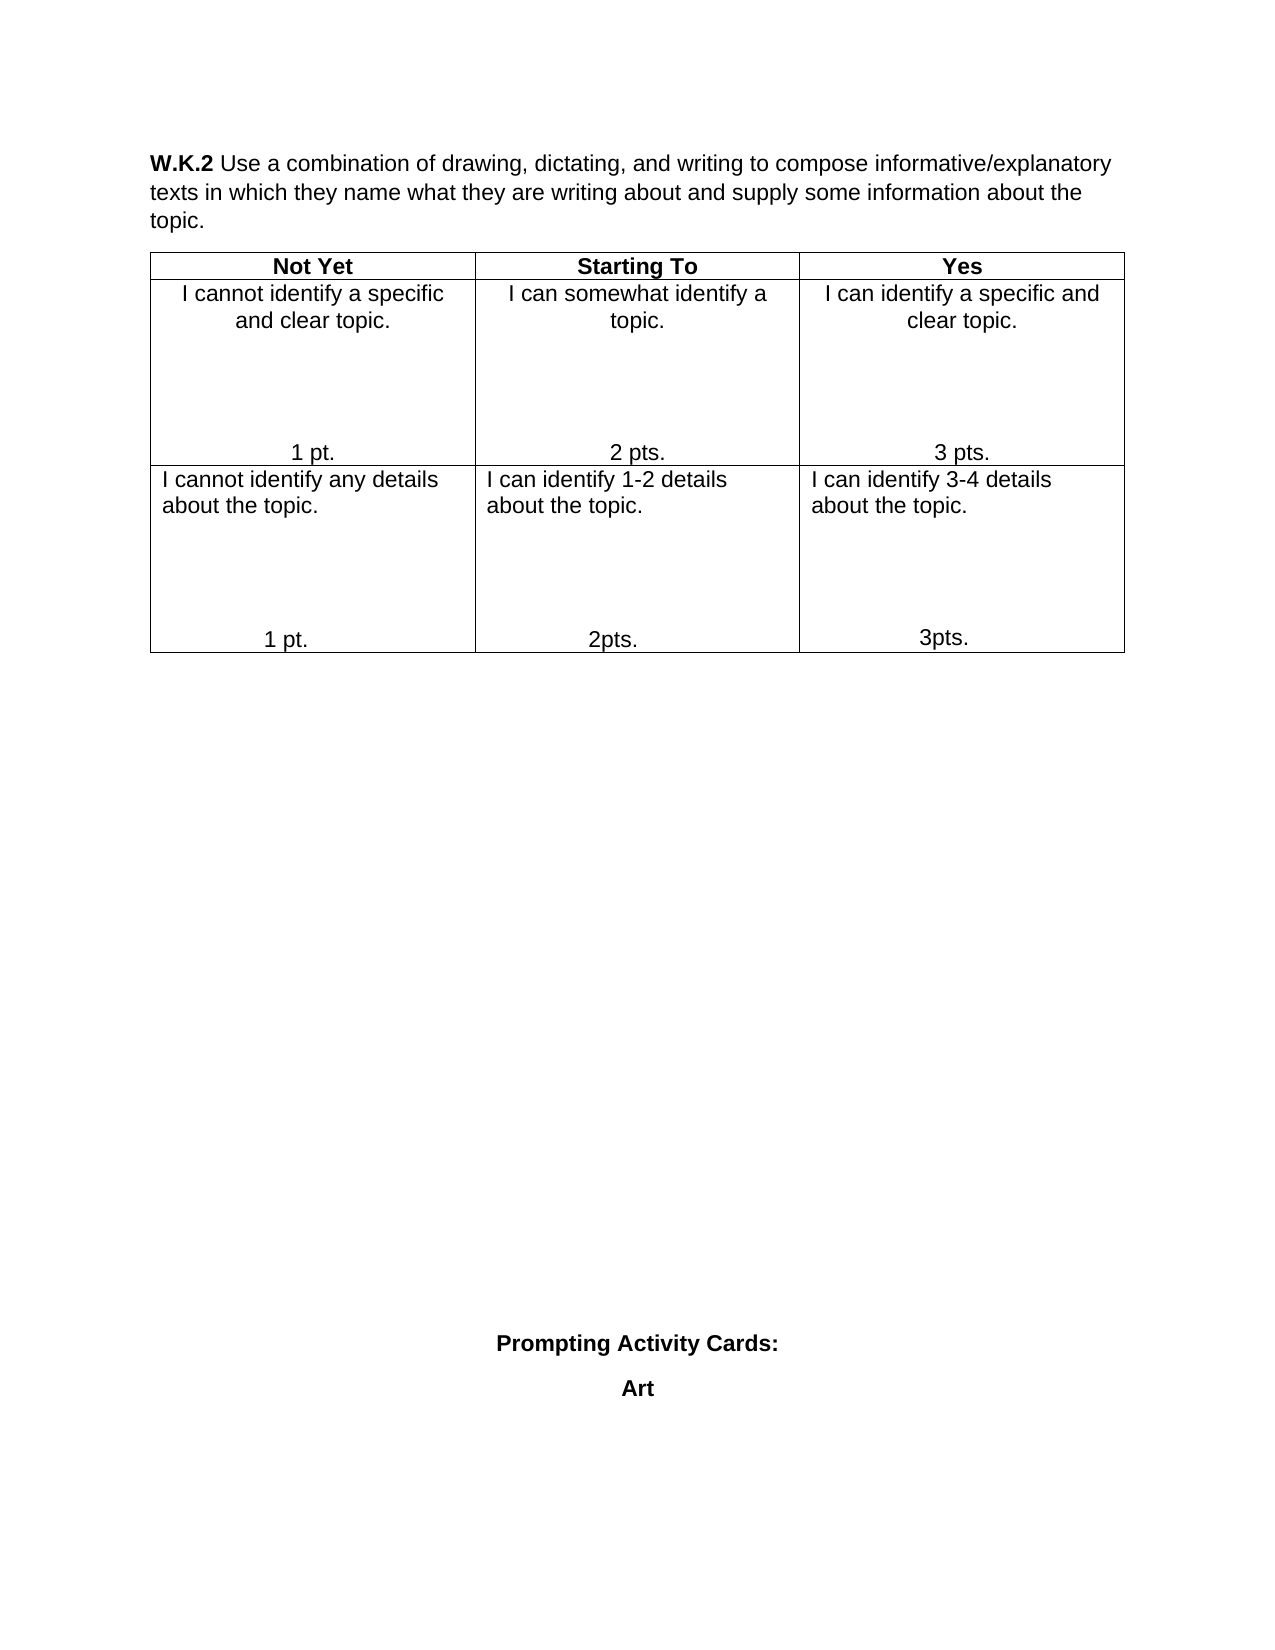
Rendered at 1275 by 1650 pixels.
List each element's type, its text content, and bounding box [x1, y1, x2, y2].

table_cell I can somewhat identify a topic. 2 pts. [476, 280, 799, 465]
table_cell I can identify a specific and clear topic. 3 pts. [800, 280, 1124, 465]
table_cell I can identify 3-4 details about the topic. 3pts. [800, 466, 1124, 652]
text Art [150, 1375, 1125, 1401]
table_header Not Yet [151, 253, 475, 279]
text Prompting Activity Cards: [150, 1330, 1125, 1356]
table_cell I cannot identify any details about the topic. 1 pt. [151, 466, 475, 652]
table_header Starting To [476, 253, 799, 279]
table_cell I cannot identify a specific and clear topic. 1 pt. [151, 280, 475, 465]
text W.K.2 Use a combination of drawing, dictating, and writing to compose informative/explanatory texts in which they name what they are writing about and supply some information about the topic. [150, 150, 1125, 233]
table_header Yes [800, 253, 1124, 279]
table_cell I can identify 1-2 details about the topic. 2pts. [476, 466, 799, 652]
